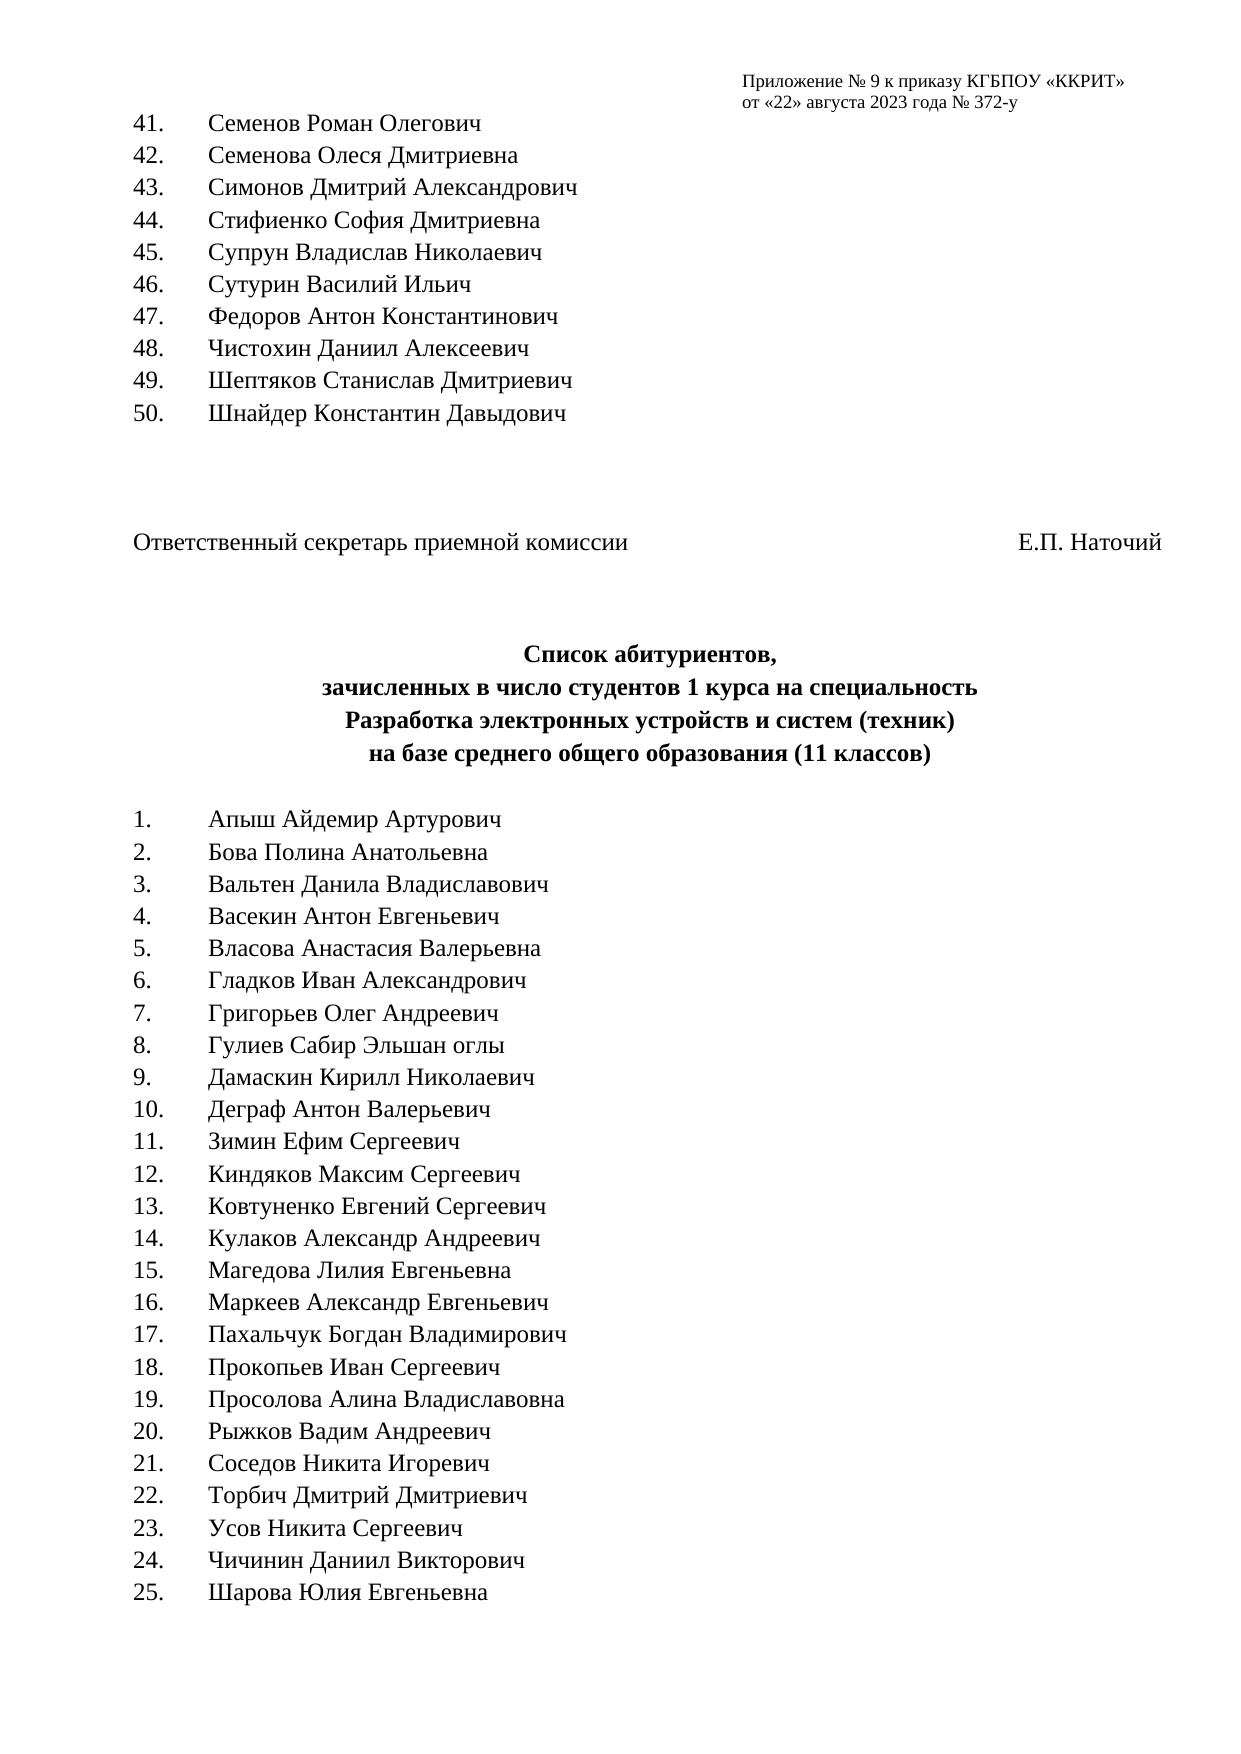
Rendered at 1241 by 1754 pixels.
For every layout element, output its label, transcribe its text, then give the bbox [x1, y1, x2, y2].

list Гулиев Сабир Эльшан оглы [133, 1030, 1167, 1059]
list Григорьев Олег Андреевич [133, 998, 1167, 1026]
list Чичинин Даниил Викторович [133, 1545, 1167, 1574]
list Маркеев Александр Евгеньевич [133, 1287, 1167, 1316]
list Деграф Антон Валерьевич [133, 1094, 1167, 1123]
list Магедова Лилия Евгеньевна [133, 1255, 1167, 1284]
list Ковтуненко Евгений Сергеевич [133, 1191, 1167, 1219]
list Пахальчук Богдан Владимирович [133, 1319, 1167, 1348]
list Чистохин Даниил Алексеевич [133, 333, 1167, 362]
list Семенов Роман Олегович [133, 108, 1167, 137]
list Власова Анастасия Валерьевна [133, 933, 1167, 962]
list Васекин Антон Евгеньевич [133, 901, 1167, 930]
list Соседов Никита Игоревич [133, 1448, 1167, 1477]
text Список абитуриентов, [133, 639, 1167, 668]
list Сутурин Василий Ильич [133, 269, 1167, 298]
list Симонов Дмитрий Александрович [133, 172, 1167, 201]
list Просолова Алина Владиславовна [133, 1384, 1167, 1413]
list Шептяков Станислав Дмитриевич [133, 366, 1167, 394]
list Шнайдер Константин Давыдович [133, 398, 1167, 427]
list Усов Никита Сергеевич [133, 1513, 1167, 1541]
list Стифиенко София Дмитриевна [133, 205, 1167, 233]
list Киндяков Максим Сергеевич [133, 1159, 1167, 1187]
list Торбич Дмитрий Дмитриевич [133, 1481, 1167, 1509]
list Апыш Айдемир Артурович [133, 804, 1167, 833]
list Федоров Антон Константинович [133, 301, 1167, 330]
list Кулаков Александр Андреевич [133, 1223, 1167, 1252]
list Зимин Ефим Сергеевич [133, 1126, 1167, 1155]
list Рыжков Вадим Андреевич [133, 1416, 1167, 1445]
text Ответственный секретарь приемной комиссии Е.П. Наточий [133, 527, 1167, 555]
list Бова Полина Анатольевна [133, 837, 1167, 866]
table_header Приложение № 9 к приказу КГБПОУ «ККРИТ» от «22» августа 2023 года № 372-у [731, 70, 1148, 113]
text на базе среднего общего образования (11 классов) [133, 738, 1167, 767]
list Вальтен Данила Владиславович [133, 869, 1167, 898]
text Разработка электронных устройств и систем (техник) [133, 706, 1167, 734]
list Семенова Олеся Дмитриевна [133, 140, 1167, 169]
list Дамаскин Кирилл Николаевич [133, 1062, 1167, 1091]
list Шарова Юлия Евгеньевна [133, 1577, 1167, 1606]
list Прокопьев Иван Сергеевич [133, 1352, 1167, 1381]
list Супрун Владислав Николаевич [133, 237, 1167, 266]
list Гладков Иван Александрович [133, 966, 1167, 994]
text зачисленных в число студентов 1 курса на специальность [133, 672, 1167, 701]
